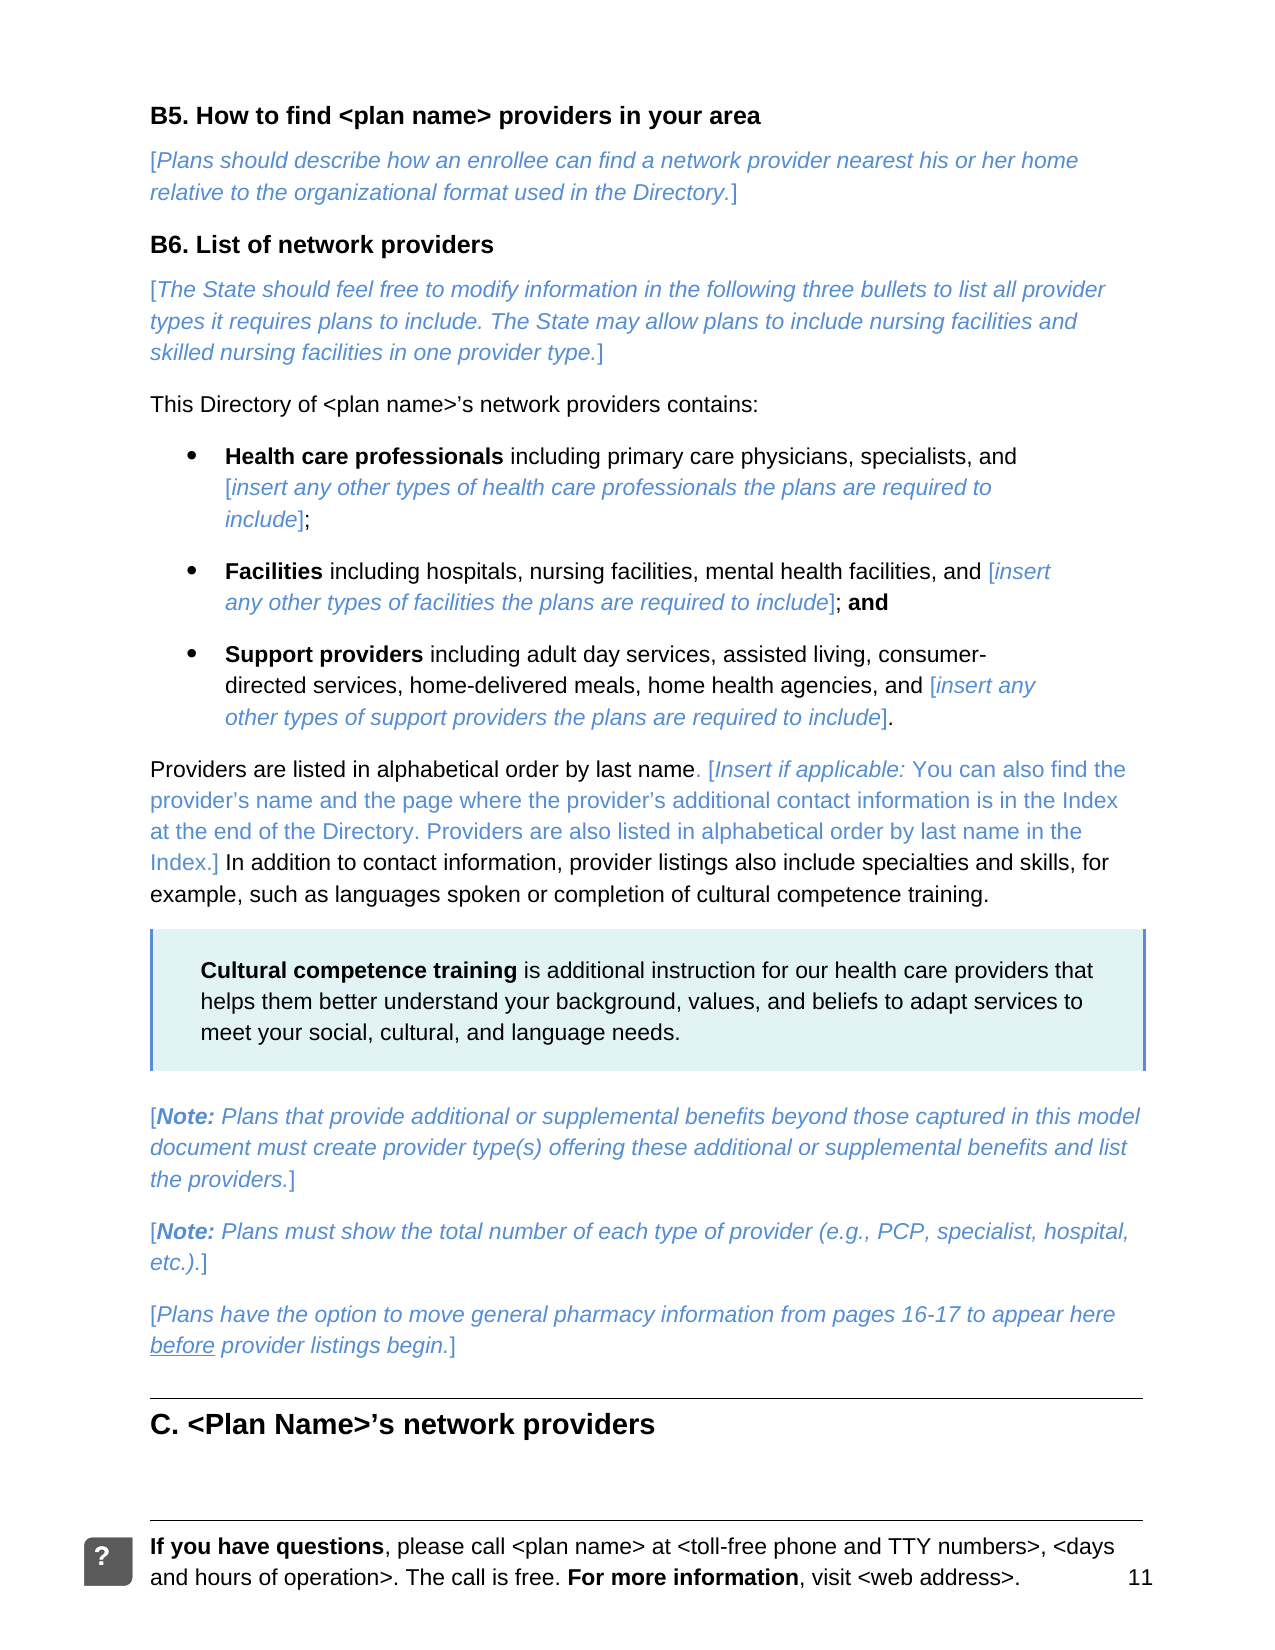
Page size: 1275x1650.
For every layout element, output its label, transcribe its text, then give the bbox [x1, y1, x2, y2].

text This Directory of <plan name>’s network providers contains: [150, 387, 1143, 419]
text [Note: Plans that provide additional or supplemental benefits beyond those captured in this model document must create provider type(s) offering these additional or supplemental benefits and list the providers.] [150, 1099, 1143, 1193]
text [Plans have the option to move general pharmacy information from pages 16-17 to appear here before provider listings begin.] [150, 1297, 1143, 1360]
list Facilities including hospitals, nursing facilities, mental health facilities, and [insert any other types of facilities the plans are required to include]; and [187, 554, 1068, 617]
text [Plans should describe how an enrollee can find a network provider nearest his or her home relative to the organizational format used in the Directory.] [150, 144, 1143, 206]
text [The State should feel free to modify information in the following three bullets to list all provider types it requires plans to include. The State may allow plans to include nursing facilities and skilled nursing facilities in one provider type.] [150, 273, 1143, 367]
list Support providers including adult day services, assisted living, consumer-directed services, home-delivered meals, home health agencies, and [insert any other types of support providers the plans are required to include]. [187, 637, 1068, 731]
text Providers are listed in alphabetical order by last name. [Insert if applicable: You can also find the provider’s name and the page where the provider’s additional contact information is in the Index at the end of the Directory. Providers are also listed in alphabetical order by last name in the Index.] In addition to contact information, provider listings also include specialties and skills, for example, such as languages spoken or completion of cultural competence training. [150, 752, 1143, 908]
text [Note: Plans must show the total number of each type of provider (e.g., PCP, specialist, hospital, etc.).] [150, 1214, 1143, 1277]
subtitle <Plan Name>’s network providers [150, 1399, 1143, 1442]
list Health care professionals including primary care physicians, specialists, and [insert any other types of health care professionals the plans are required to include]; [187, 439, 1068, 533]
subtitle B6. List of network providers [150, 227, 1068, 260]
table_header Cultural competence training is additional instruction for our health care providers that helps them better understand your background, values, and beliefs to adapt services to meet your social, cultural, and language needs. [153, 932, 1143, 1068]
subtitle B5. How to find <plan name> providers in your area [150, 98, 1068, 131]
